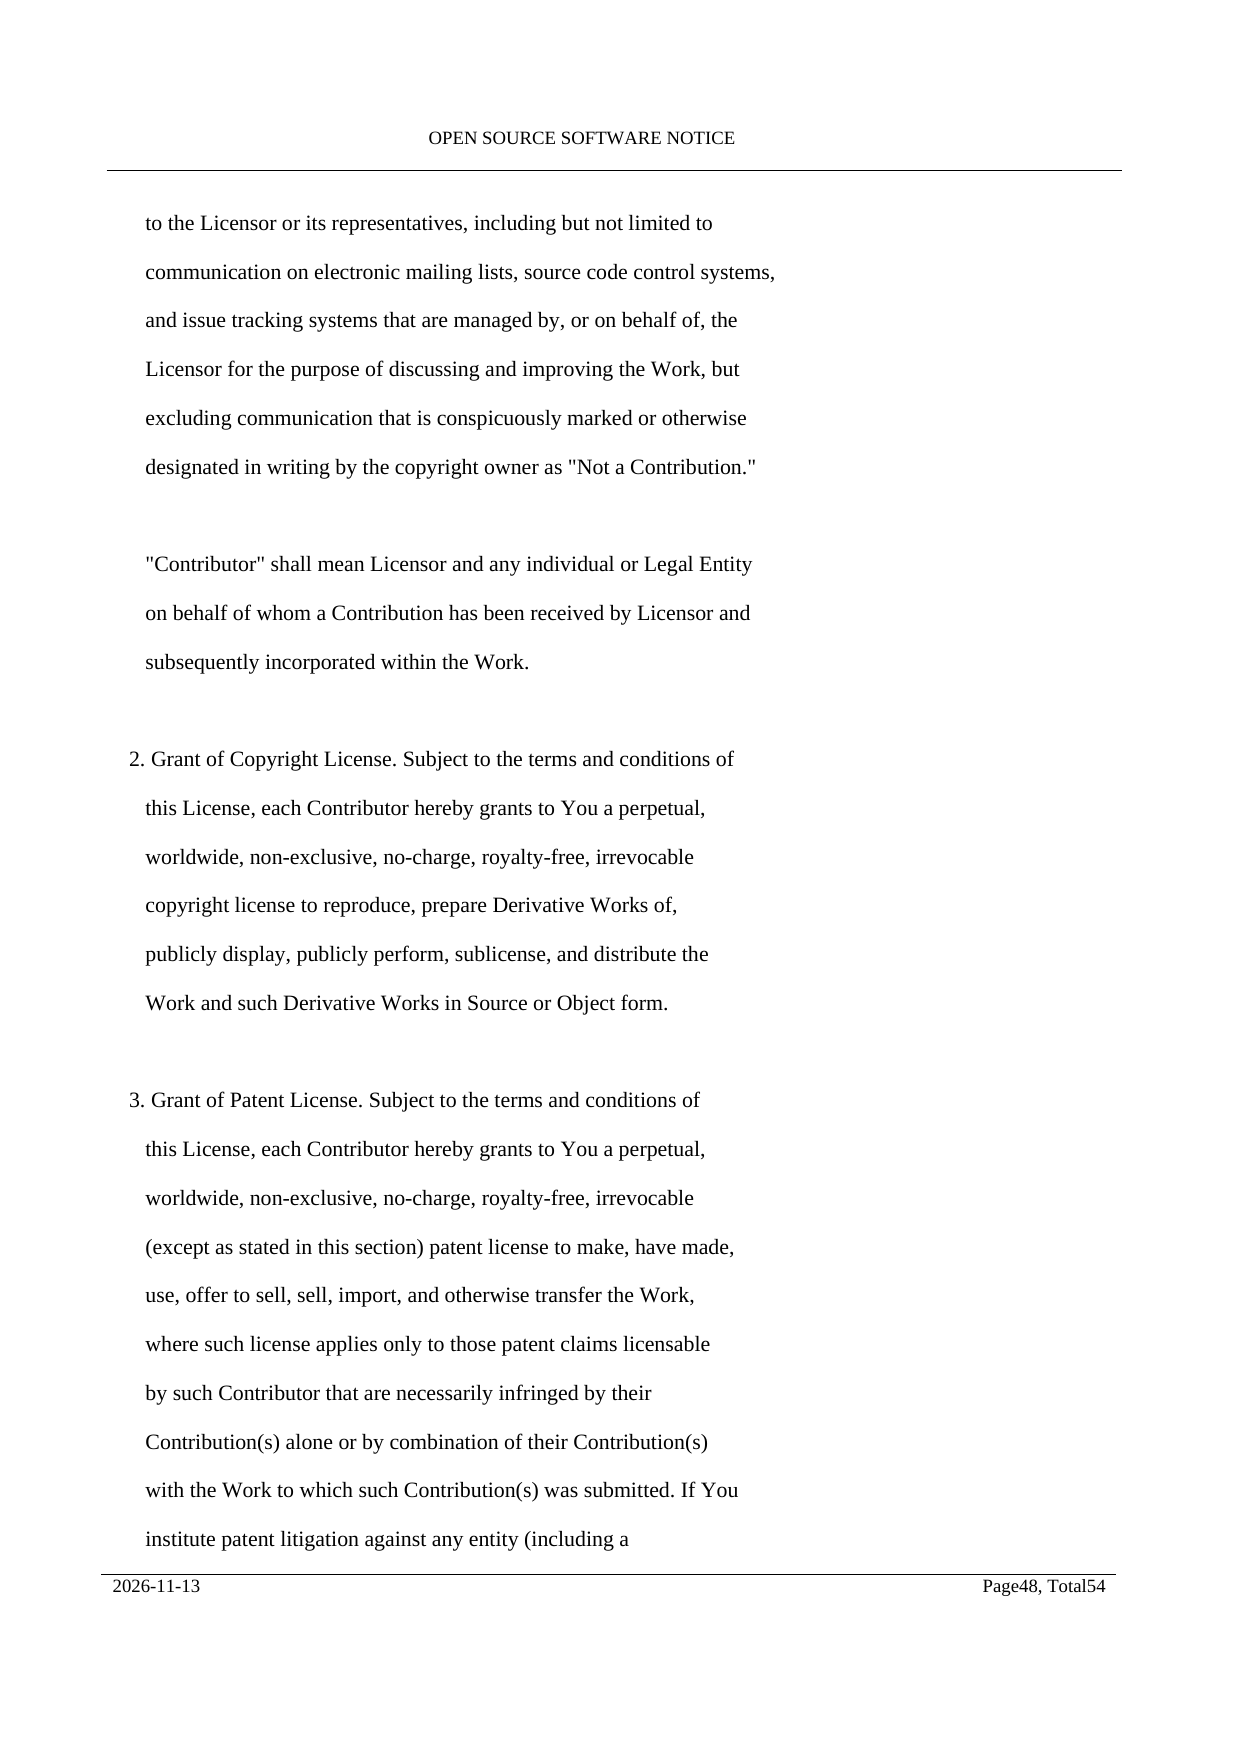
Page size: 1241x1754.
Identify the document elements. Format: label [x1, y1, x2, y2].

text [112, 206, 1128, 1555]
